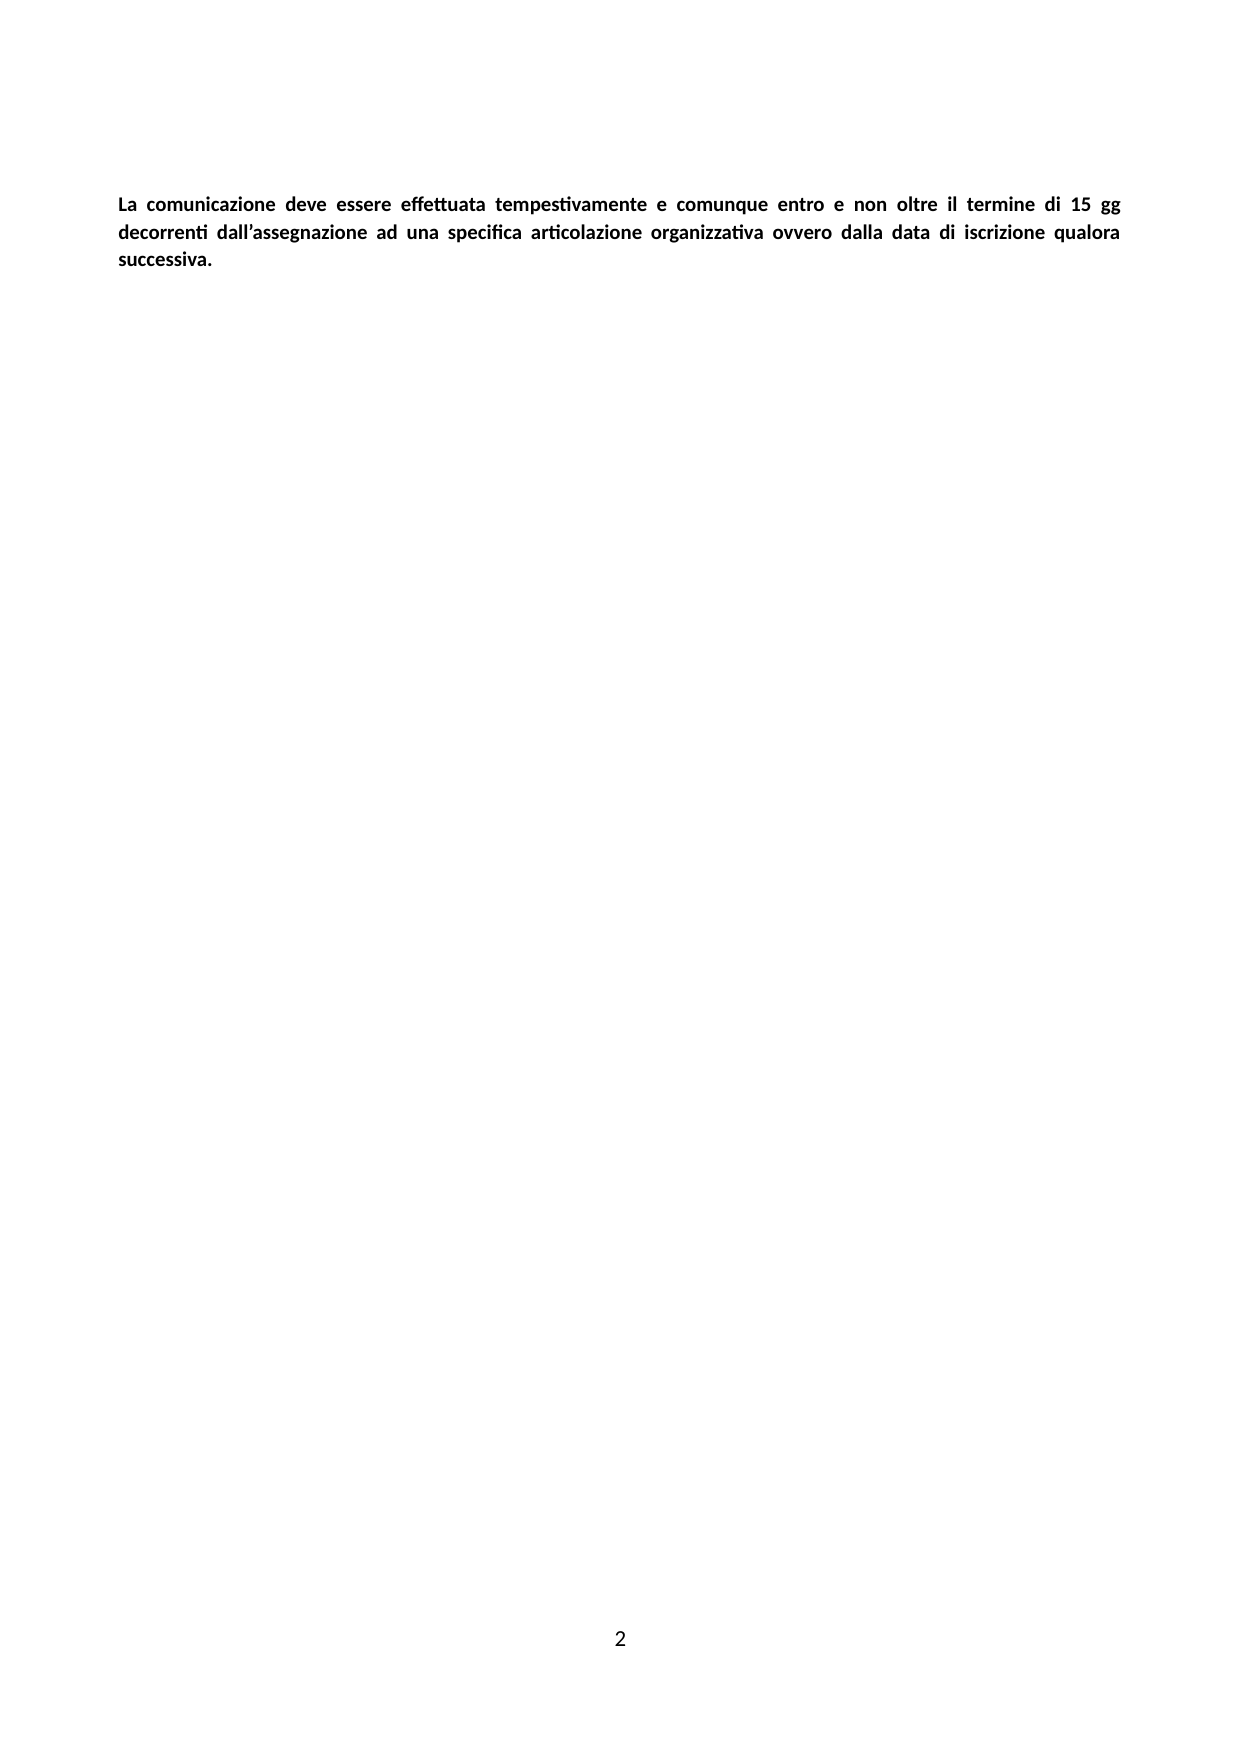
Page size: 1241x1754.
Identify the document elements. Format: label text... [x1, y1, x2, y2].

text La comunicazione deve essere effettuata tempestivamente e comunque entro e non oltre il termine di 15 gg decorrenti dall’assegnazione ad una specifica articolazione organizzativa ovvero dalla data di iscrizione qualora successiva. [118, 192, 1122, 272]
